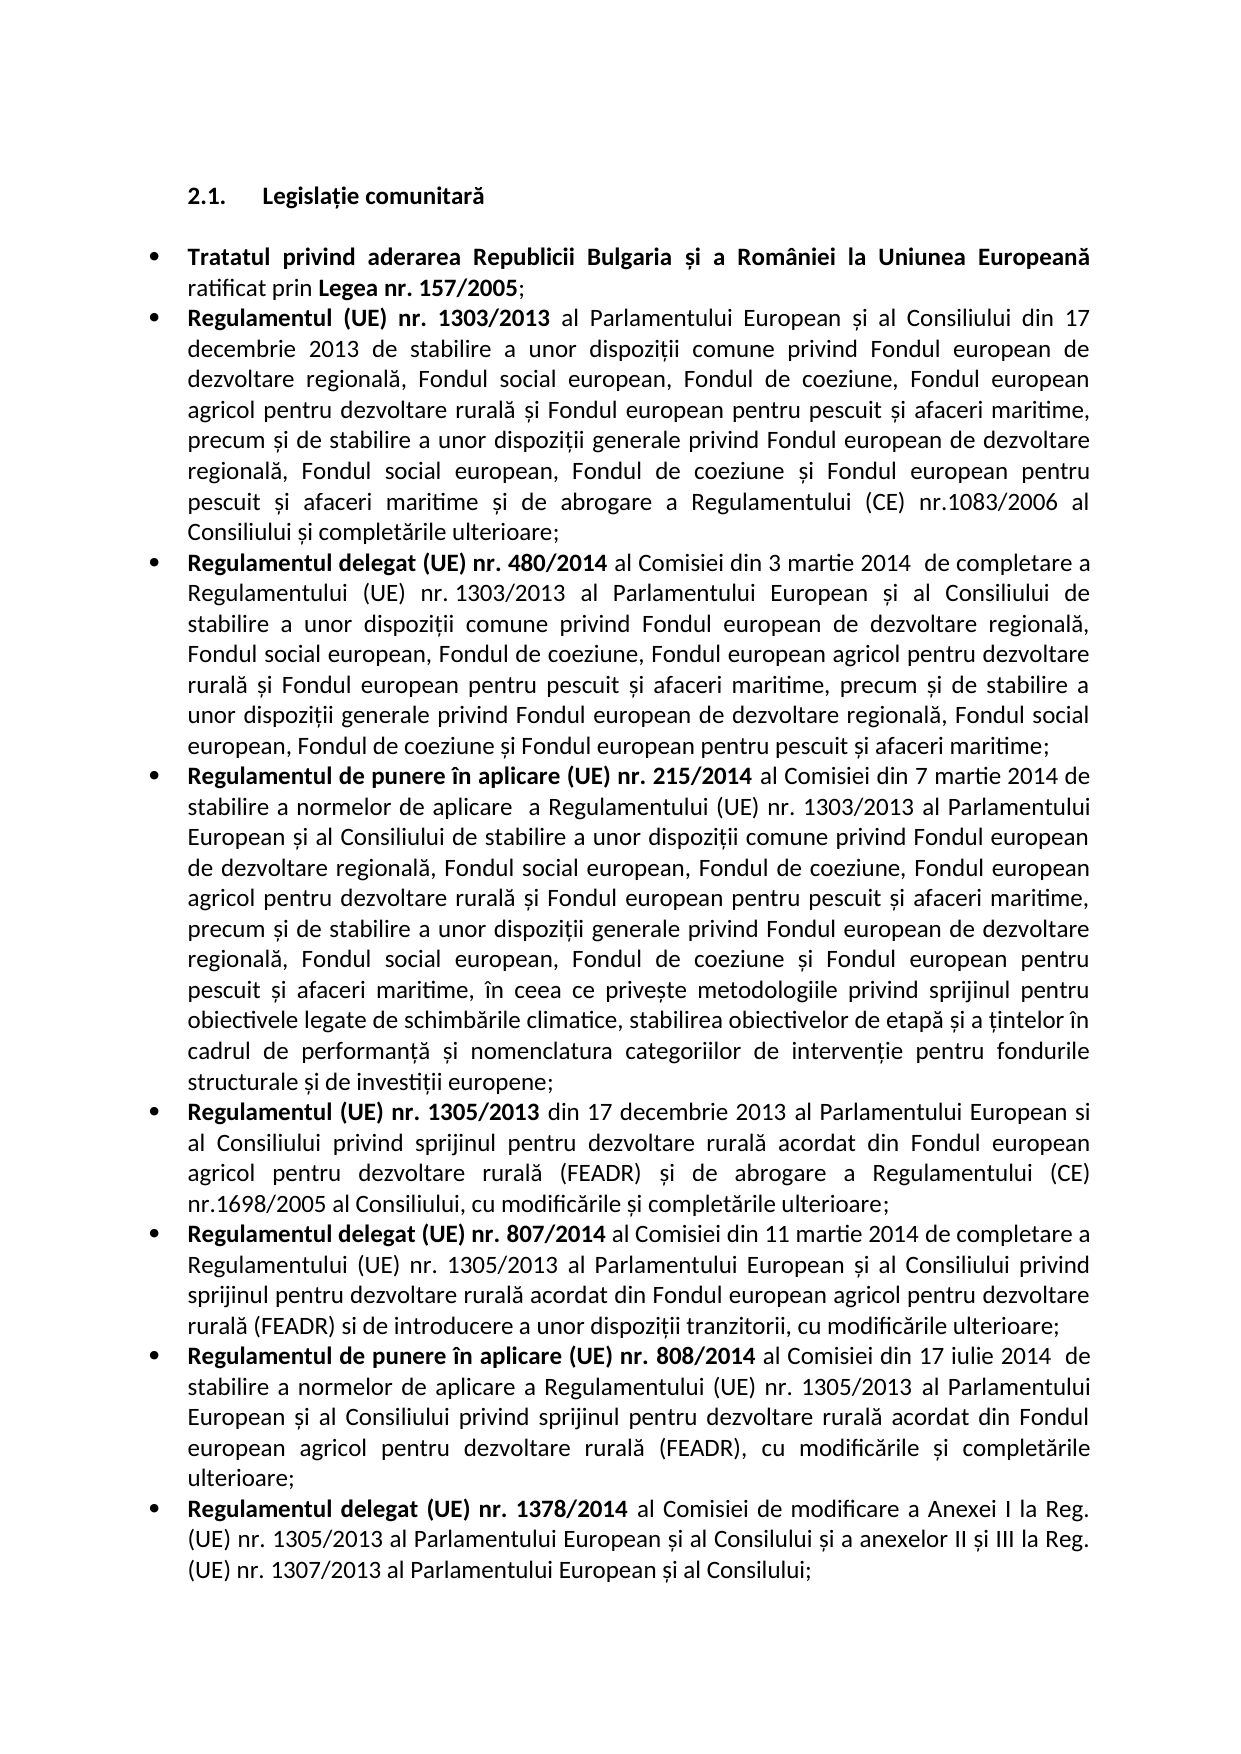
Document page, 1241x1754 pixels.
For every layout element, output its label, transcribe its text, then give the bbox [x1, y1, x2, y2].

list Regulamentul (UE) nr. 1303/2013 al Parlamentului European și al Consiliului din 17 decembrie 2013 de stabilire a unor dispoziții comune privind Fondul european de dezvoltare regională, Fondul social european, Fondul de coeziune, Fondul european agricol pentru dezvoltare rurală şi Fondul european pentru pescuit şi afaceri maritime, precum şi de stabilire a unor dispoziţii generale privind Fondul european de dezvoltare regională, Fondul social european, Fondul de coeziune şi Fondul european pentru pescuit şi afaceri maritime şi de abrogare a Regulamentului (CE) nr.1083/2006 al Consiliului și completările ulterioare; [150, 303, 1091, 547]
list Regulamentul delegat (UE) nr. 480/2014 al Comisiei din 3 martie 2014 de completare a Regulamentului (UE) nr. 1303/2013 al Parlamentului European și al Consiliului de stabilire a unor dispoziții comune privind Fondul european de dezvoltare regională, Fondul social european, Fondul de coeziune, Fondul european agricol pentru dezvoltare rurală și Fondul european pentru pescuit și afaceri maritime, precum și de stabilire a unor dispoziții generale privind Fondul european de dezvoltare regională, Fondul social european, Fondul de coeziune și Fondul european pentru pescuit și afaceri maritime; [150, 547, 1091, 760]
list Regulamentul de punere în aplicare (UE) nr. 808/2014 al Comisiei din 17 iulie 2014 de stabilire a normelor de aplicare a Regulamentului (UE) nr. 1305/2013 al Parlamentului European și al Consiliului privind sprijinul pentru dezvoltare rurală acordat din Fondul european agricol pentru dezvoltare rurală (FEADR), cu modificările și completările ulterioare; [150, 1340, 1091, 1493]
list Tratatul privind aderarea Republicii Bulgaria şi a României la Uniunea Europeană ratificat prin Legea nr. 157/2005; [150, 242, 1091, 303]
list Regulamentul de punere în aplicare (UE) nr. 215/2014 al Comisiei din 7 martie 2014 de stabilire a normelor de aplicare a Regulamentului (UE) nr. 1303/2013 al Parlamentului European și al Consiliului de stabilire a unor dispoziții comune privind Fondul european de dezvoltare regională, Fondul social european, Fondul de coeziune, Fondul european agricol pentru dezvoltare rurală și Fondul european pentru pescuit și afaceri maritime, precum și de stabilire a unor dispoziții generale privind Fondul european de dezvoltare regională, Fondul social european, Fondul de coeziune și Fondul european pentru pescuit și afaceri maritime, în ceea ce privește metodologiile privind sprijinul pentru obiectivele legate de schimbările climatice, stabilirea obiectivelor de etapă și a țintelor în cadrul de performanță și nomenclatura categoriilor de intervenție pentru fondurile structurale și de investiții europene; [150, 760, 1091, 1096]
list Regulamentul (UE) nr. 1305/2013 din 17 decembrie 2013 al Parlamentului European si al Consiliului privind sprijinul pentru dezvoltare rurală acordat din Fondul european agricol pentru dezvoltare rurală (FEADR) şi de abrogare a Regulamentului (CE) nr.1698/2005 al Consiliului, cu modificările și completările ulterioare; [150, 1096, 1091, 1218]
list Legislație comunitară [187, 181, 1090, 211]
list Regulamentul delegat (UE) nr. 807/2014 al Comisiei din 11 martie 2014 de completare a Regulamentului (UE) nr. 1305/2013 al Parlamentului European și al Consiliului privind sprijinul pentru dezvoltare rurală acordat din Fondul european agricol pentru dezvoltare rurală (FEADR) si de introducere a unor dispoziții tranzitorii, cu modificările ulterioare; [150, 1218, 1091, 1340]
list Regulamentul delegat (UE) nr. 1378/2014 al Comisiei de modificare a Anexei I la Reg. (UE) nr. 1305/2013 al Parlamentului European și al Consilului și a anexelor II și III la Reg. (UE) nr. 1307/2013 al Parlamentului European și al Consilului; [150, 1493, 1091, 1584]
